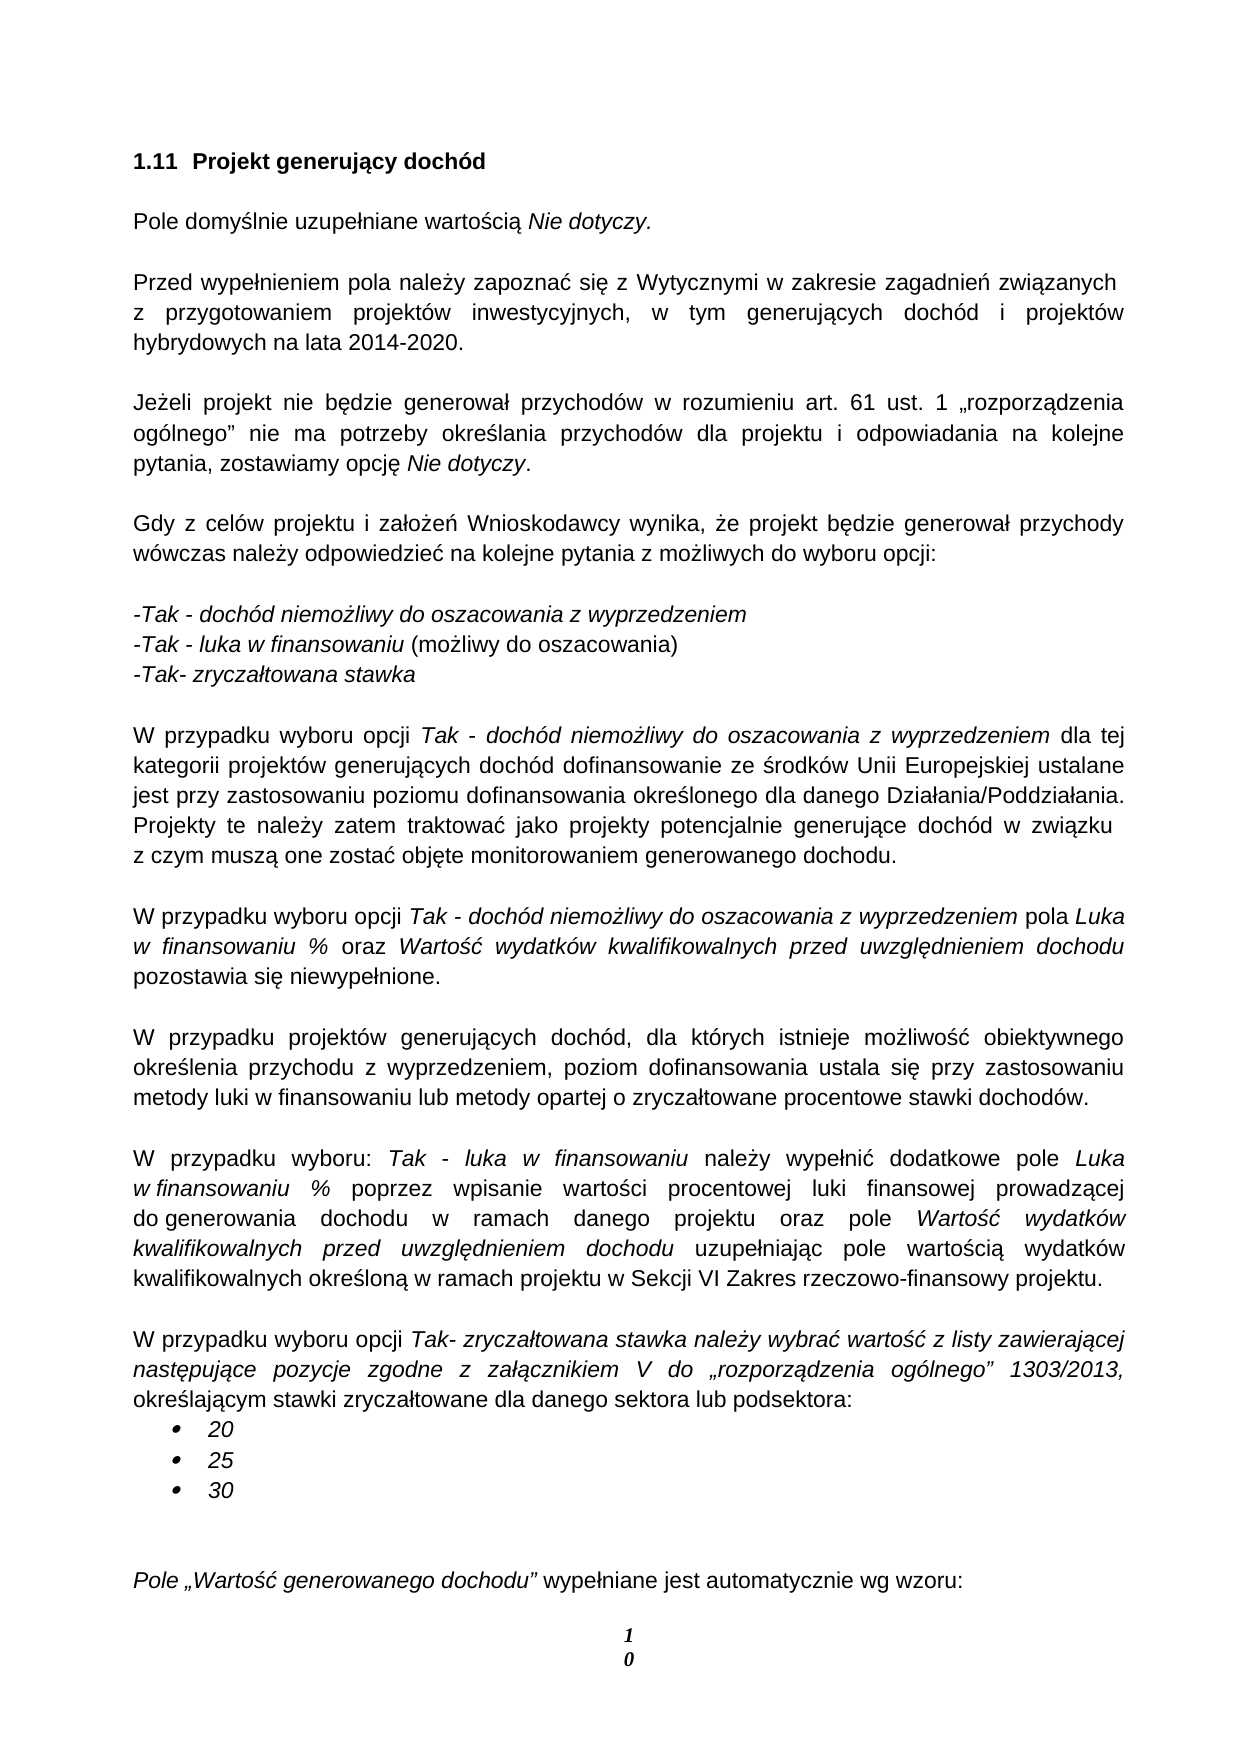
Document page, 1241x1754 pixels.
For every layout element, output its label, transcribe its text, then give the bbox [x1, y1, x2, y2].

subtitle W przypadku wyboru: Tak - luka w finansowaniu należy wypełnić dodatkowe pole Luka w finansowaniu % poprzez wpisanie wartości procentowej luki finansowej prowadzącej do generowania dochodu w ramach danego projektu oraz pole Wartość wydatków kwalifikowalnych przed uwzględnieniem dochodu uzupełniając pole wartością wydatków kwalifikowalnych określoną w ramach projektu w Sekcji VI Zakres rzeczowo-finansowy projektu. [133, 1144, 1125, 1292]
subtitle 20 [170, 1416, 1125, 1443]
subtitle 25 [170, 1447, 1125, 1473]
subtitle Pole „Wartość generowanego dochodu” wypełniane jest automatycznie wg wzoru: [133, 1567, 1125, 1594]
text -Tak - luka w finansowaniu (możliwy do oszacowania) [133, 631, 1125, 657]
text Jeżeli projekt nie będzie generował przychodów w rozumieniu art. 61 ust. 1 „rozporządzenia ogólnego” nie ma potrzeby określania przychodów dla projektu i odpowiadania na kolejne pytania, zostawiamy opcję Nie dotyczy. [133, 389, 1125, 476]
subtitle W przypadku wyboru opcji Tak - dochód niemożliwy do oszacowania z wyprzedzeniem dla tej kategorii projektów generujących dochód dofinansowanie ze środków Unii Europejskiej ustalane jest przy zastosowaniu poziomu dofinansowania określonego dla danego Działania/Poddziałania. Projekty te należy zatem traktować jako projekty potencjalnie generujące dochód w związku z czym muszą one zostać objęte monitorowaniem generowanego dochodu. [133, 722, 1125, 869]
subtitle W przypadku wyboru opcji Tak- zryczałtowana stawka należy wybrać wartość z listy zawierającej następujące pozycje zgodne z załącznikiem V do „rozporządzenia ogólnego” 1303/2013, określającym stawki zryczałtowane dla danego sektora lub podsektora: [133, 1326, 1125, 1412]
text Przed wypełnieniem pola należy zapoznać się z Wytycznymi w zakresie zagadnień związanych z przygotowaniem projektów inwestycyjnych, w tym generujących dochód i projektów hybrydowych na lata 2014-2020. [133, 268, 1125, 355]
subtitle -Tak- zryczałtowana stawka [133, 661, 1125, 687]
list Projekt generujący dochód [133, 148, 1125, 174]
subtitle W przypadku wyboru opcji Tak - dochód niemożliwy do oszacowania z wyprzedzeniem pola Luka w finansowaniu % oraz Wartość wydatków kwalifikowalnych przed uwzględnieniem dochodu pozostawia się niewypełnione. [133, 903, 1125, 989]
text Gdy z celów projektu i założeń Wnioskodawcy wynika, że projekt będzie generował przychody wówczas należy odpowiedzieć na kolejne pytania z możliwych do wyboru opcji: [133, 510, 1125, 567]
subtitle 30 [170, 1477, 1125, 1503]
subtitle -Tak - dochód niemożliwy do oszacowania z wyprzedzeniem [133, 601, 1125, 627]
subtitle W przypadku projektów generujących dochód, dla których istnieje możliwość obiektywnego określenia przychodu z wyprzedzeniem, poziom dofinansowania ustala się przy zastosowaniu metody luki w finansowaniu lub metody opartej o zryczałtowane procentowe stawki dochodów. [133, 1024, 1125, 1110]
text Pole domyślnie uzupełniane wartością Nie dotyczy. [133, 208, 1125, 234]
